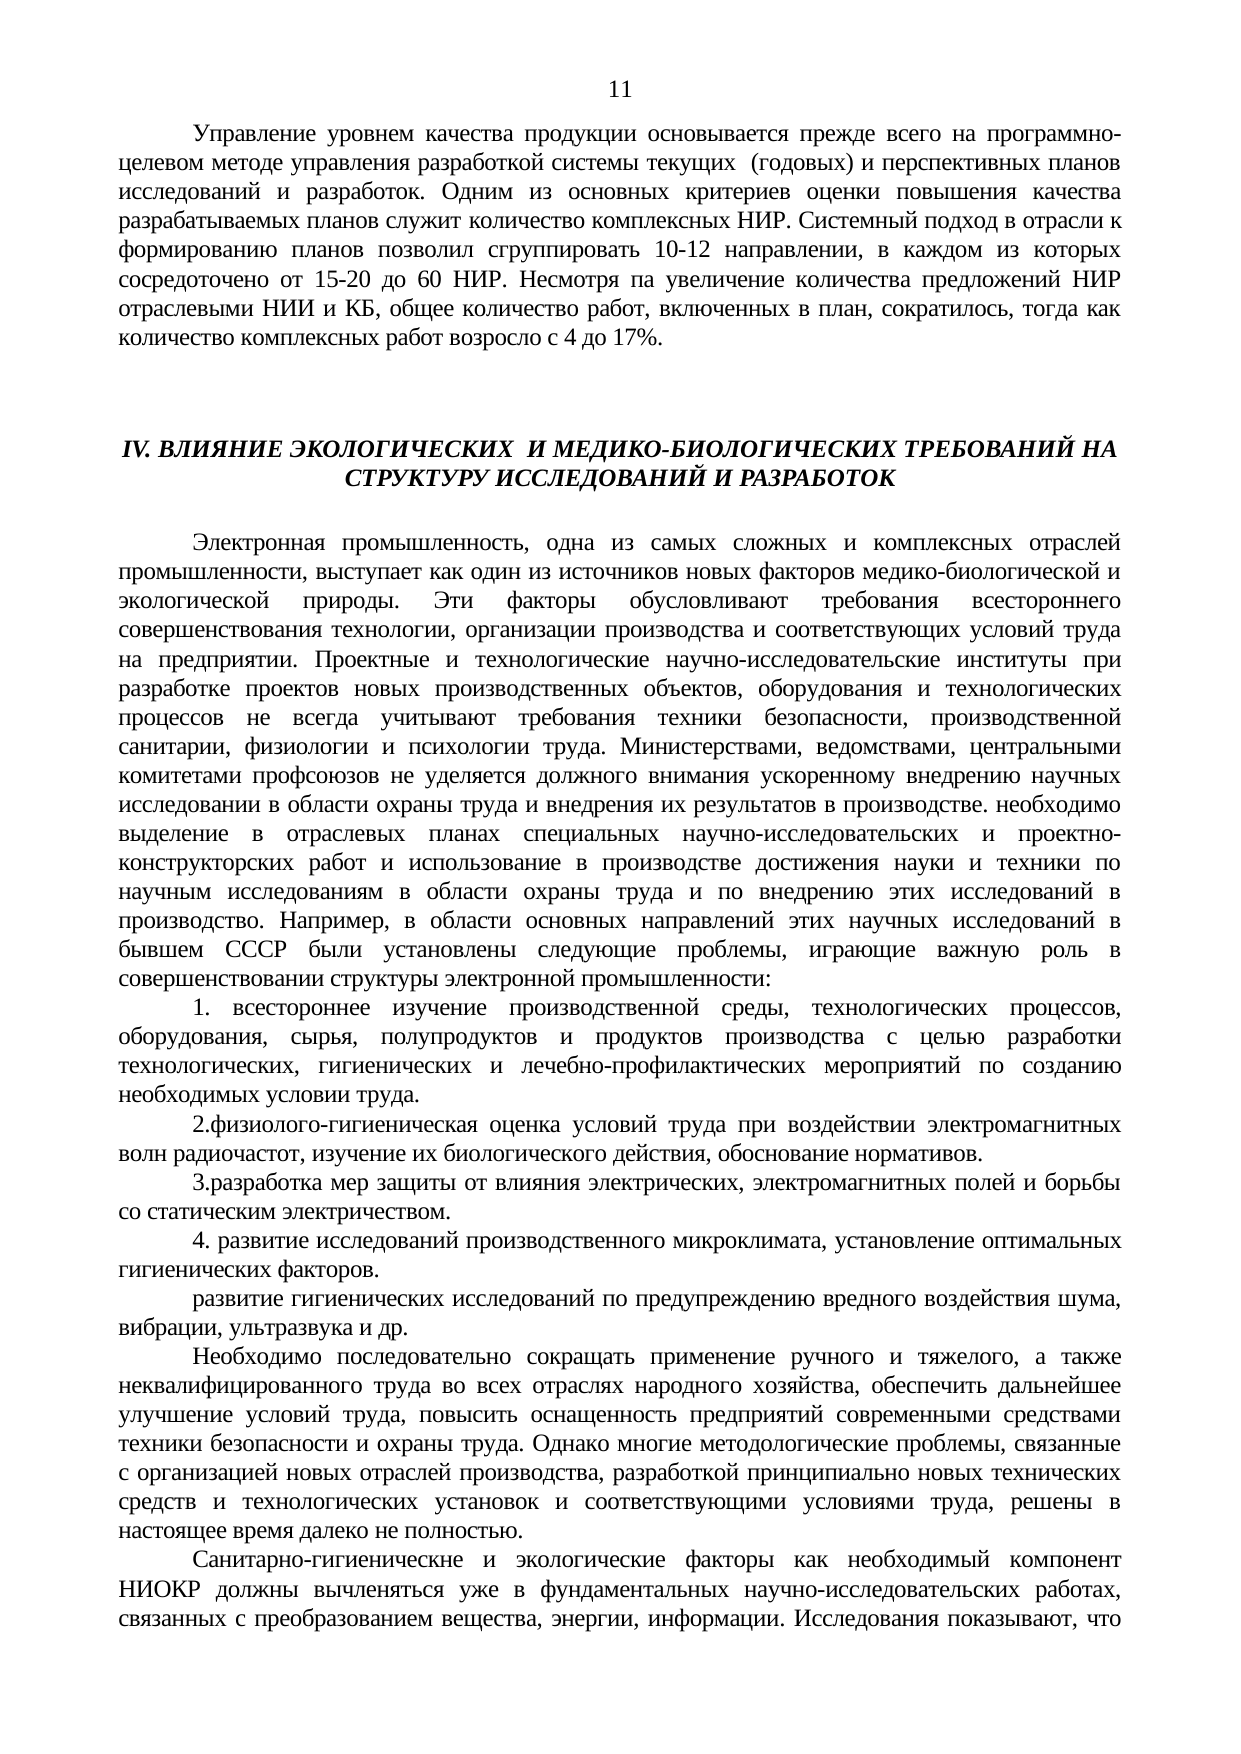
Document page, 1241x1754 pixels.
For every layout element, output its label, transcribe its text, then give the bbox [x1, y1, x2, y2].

text IV. ВЛИЯНИЕ ЭКОЛОГИЧЕСКИХ И МЕДИКО-БИОЛОГИЧЕСКИХ ТРЕБОВАНИЙ НА СТРУКТУРУ ИССЛЕДОВАНИЙ И РАЗРАБОТОК [118, 434, 1122, 492]
text 3.разработка мер защиты от влияния электрических, электромагнитных полей и борьбы со статическим электричеством. [118, 1167, 1122, 1225]
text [118, 1544, 1122, 1632]
text Электронная промышленность, одна из самых сложных и комплексных отраслей промышленности, выступает как один из источников новых факторов медико-биологической и экологической природы. Эти факторы обусловливают требования всестороннего совершенствования технологии, организации производства и соответствующих условий труда на предприятии. Проектные и технологические научно-исследовательские институты при разработке проектов новых производственных объектов, оборудования и технологических процессов не всегда учитывают требования техники безопасности, производственной санитарии, физиологии и психологии труда. Министерствами, ведомствами, центральными комитетами профсоюзов не уделяется должного внимания ускоренному внедрению научных исследовании в области охраны труда и внедрения их результатов в производстве. необходимо выделение в отраслевых планах специальных научно-исследовательских и проектно-конструкторских работ и использование в производстве достижения науки и техники по научным исследованиям в области охраны труда и по внедрению этих исследований в производство. Например, в области основных направлений этих научных исследований в бывшем СССР были установлены следующие проблемы, играющие важную роль в совершенствовании структуры электронной промышленности: [118, 527, 1122, 992]
text 4. развитие исследований производственного микроклимата, установление оптимальных гигиенических факторов. [118, 1225, 1122, 1283]
text развитие гигиенических исследований по предупреждению вредного воздействия шума, вибрации, ультразвука и др. [118, 1283, 1122, 1341]
text Необходимо последовательно сокращать применение ручного и тяжелого, а также неквалифицированного труда во всех отраслях народного хозяйства, обеспечить дальнейшее улучшение условий труда, повысить оснащенность предприятий современными средствами техники безопасности и охраны труда. Однако многие методологические проблемы, связанные с организацией новых отраслей производства, разработкой принципиально новых технических средств и технологических установок и соответствующими условиями труда, решены в настоящее время далеко не полностью. [118, 1341, 1122, 1544]
text 2.физиолого-гигиеническая оценка условий труда при воздействии электромагнитных волн радиочастот, изучение их биологического действия, обоснование нормативов. [118, 1108, 1122, 1167]
text 1. всестороннее изучение производственной среды, технологических процессов, оборудования, сырья, полупродуктов и продуктов производства с целью разработки технологических, гигиенических и лечебно-профилактических мероприятий по созданию необходимых условии труда. [118, 992, 1122, 1108]
text Управление уровнем качества продукции основывается прежде всего на программно-целевом методе управления разработкой системы текущих (годовых) и перспективных планов исследований и разработок. Одним из основных критериев оценки повышения качества разрабатываемых планов служит количество комплексных НИР. Системный подход в отрасли к формированию планов позволил сгруппировать 10-12 направлении, в каждом из которых сосредоточено от 15-20 до 60 НИР. Несмотря па увеличение количества предложений НИР отраслевыми НИИ и КБ, общее количество работ, включенных в план, сократилось, тогда как количество комплексных работ возросло с 4 до 17%. [118, 118, 1122, 351]
